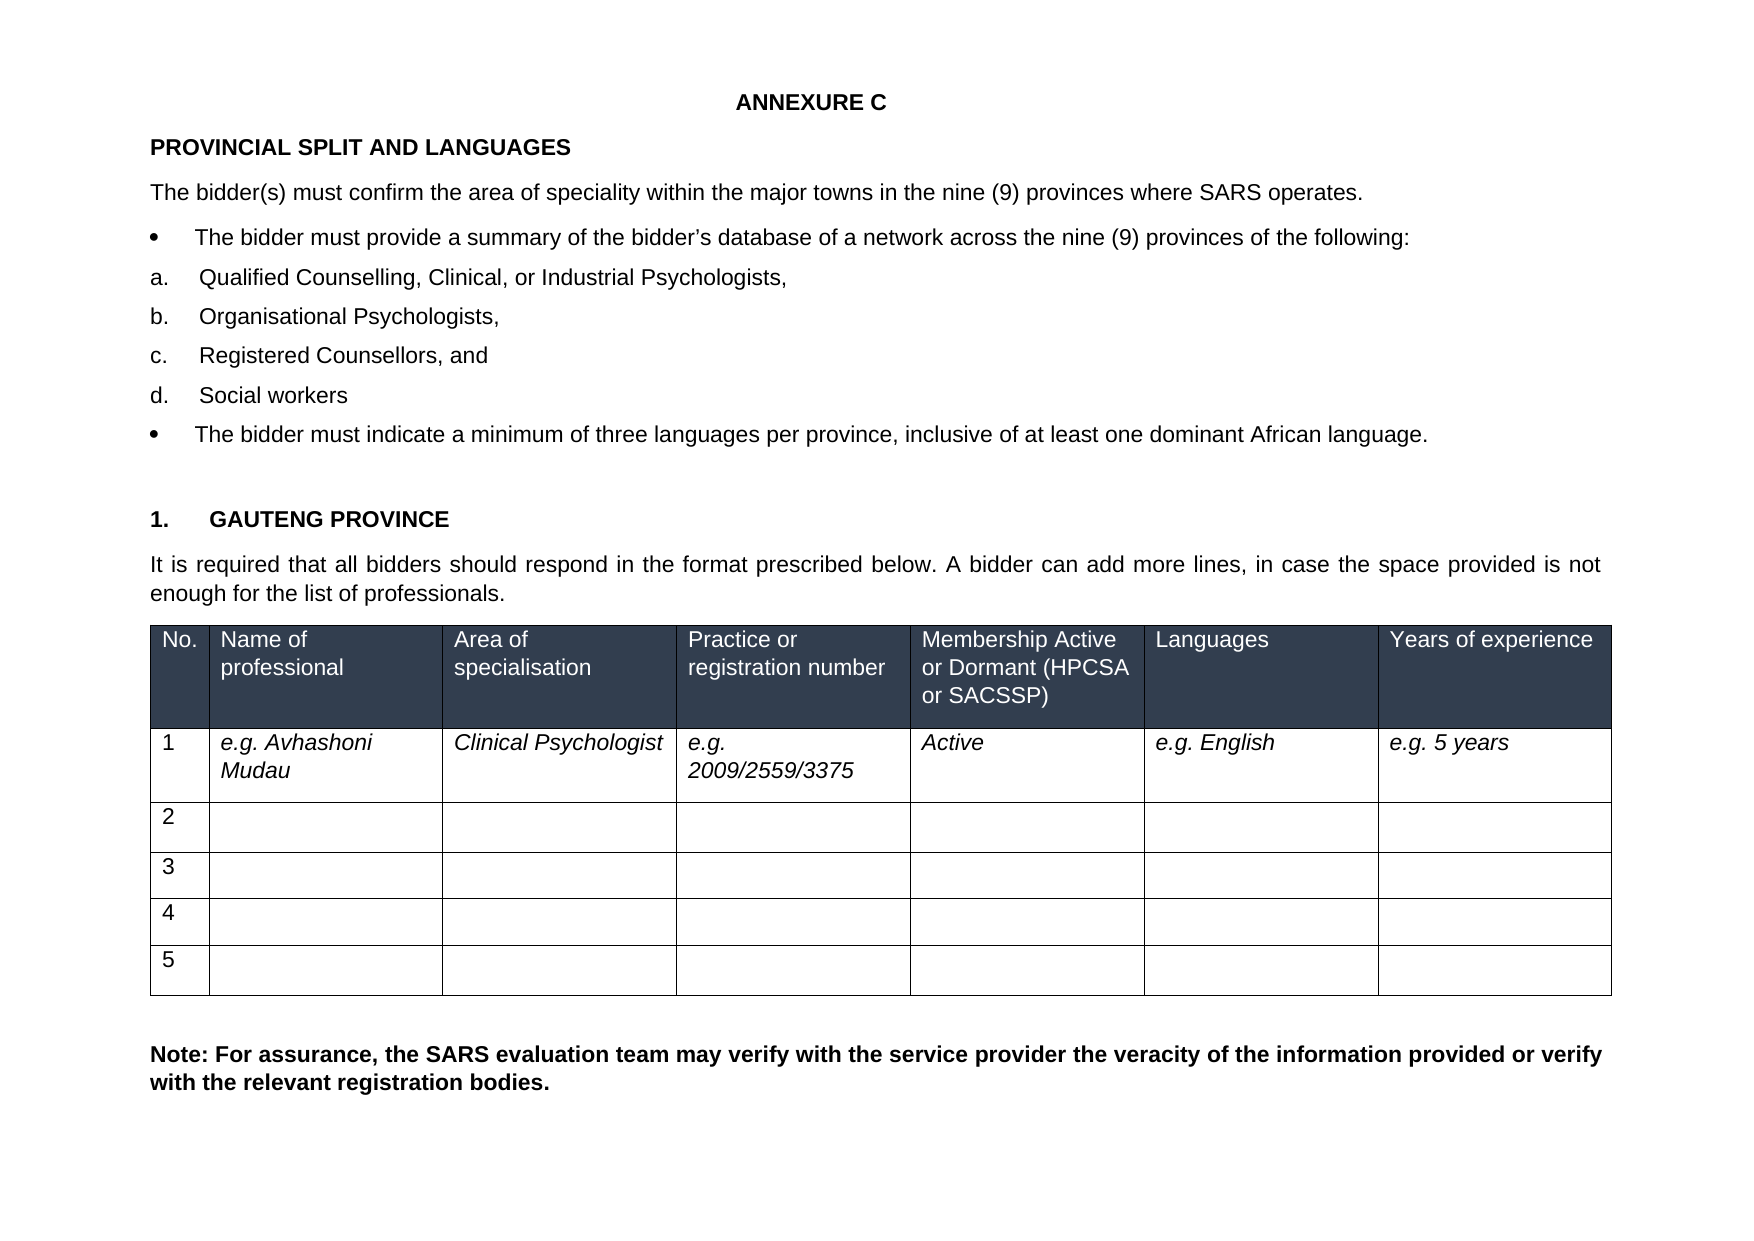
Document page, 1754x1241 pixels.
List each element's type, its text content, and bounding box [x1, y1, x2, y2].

table_cell [443, 803, 676, 852]
table_cell [677, 899, 910, 945]
table_cell [210, 946, 442, 995]
table_cell 2 [151, 803, 209, 852]
table_header Name of professional [210, 626, 442, 728]
list Registered Counsellors, and [150, 342, 1604, 369]
list Organisational Psychologists, [150, 303, 1604, 329]
table_cell [911, 946, 1144, 995]
table_cell [1145, 899, 1378, 945]
text ANNEXURE C [150, 89, 1604, 115]
table_cell [1379, 803, 1611, 852]
table_cell e.g. 2009/2559/3375 [677, 729, 910, 802]
text PROVINCIAL SPLIT AND LANGUAGES [150, 134, 1604, 160]
table_cell 5 [151, 946, 209, 995]
table_cell [911, 899, 1144, 945]
table_cell e.g. English [1145, 729, 1378, 802]
table_cell [677, 946, 910, 995]
list Qualified Counselling, Clinical, or Industrial Psychologists, [150, 263, 1604, 290]
table_cell [443, 899, 676, 945]
table_cell [677, 853, 910, 898]
table_header Membership Active or Dormant (HPCSA or SACSSP) [911, 626, 1144, 728]
list The bidder must provide a summary of the bidder’s database of a network across the nine (9) provinces of the following: [150, 224, 1604, 250]
list Social workers [150, 382, 1604, 408]
table_header Years of experience [1379, 626, 1611, 728]
table_header Practice or registration number [677, 626, 910, 728]
table_header Area of specialisation [443, 626, 676, 728]
table_cell Active [911, 729, 1144, 802]
table_cell [911, 853, 1144, 898]
table_cell [1145, 803, 1378, 852]
table_cell [1145, 946, 1378, 995]
table_header No. [151, 626, 209, 728]
table_cell [1379, 946, 1611, 995]
table_cell [1145, 853, 1378, 898]
table_cell 1 [151, 729, 209, 802]
table_cell [210, 853, 442, 898]
table_cell [210, 899, 442, 945]
table_cell [210, 803, 442, 852]
table_cell Clinical Psychologist [443, 729, 676, 802]
table_cell [443, 946, 676, 995]
table_cell [1379, 853, 1611, 898]
list The bidder must indicate a minimum of three languages per province, inclusive of at least one dominant African language. [150, 421, 1604, 448]
table_cell [911, 803, 1144, 852]
text The bidder(s) must confirm the area of speciality within the major towns in the nine (9) provinces where SARS operates. [150, 179, 1604, 205]
text Note: For assurance, the SARS evaluation team may verify with the service provider the veracity of the information provided or verify with the relevant registration bodies. [150, 1041, 1604, 1096]
table_header Languages [1145, 626, 1378, 728]
table_cell e.g. 5 years [1379, 729, 1611, 802]
table_cell [677, 803, 910, 852]
table_cell 3 [151, 853, 209, 898]
table_cell e.g. Avhashoni Mudau [210, 729, 442, 802]
list GAUTENG PROVINCE [150, 506, 1604, 532]
table_cell [1379, 899, 1611, 945]
table_cell [443, 853, 676, 898]
table_cell 4 [151, 899, 209, 945]
text It is required that all bidders should respond in the format prescribed below. A bidder can add more lines, in case the space provided is not enough for the list of professionals. [150, 551, 1604, 606]
